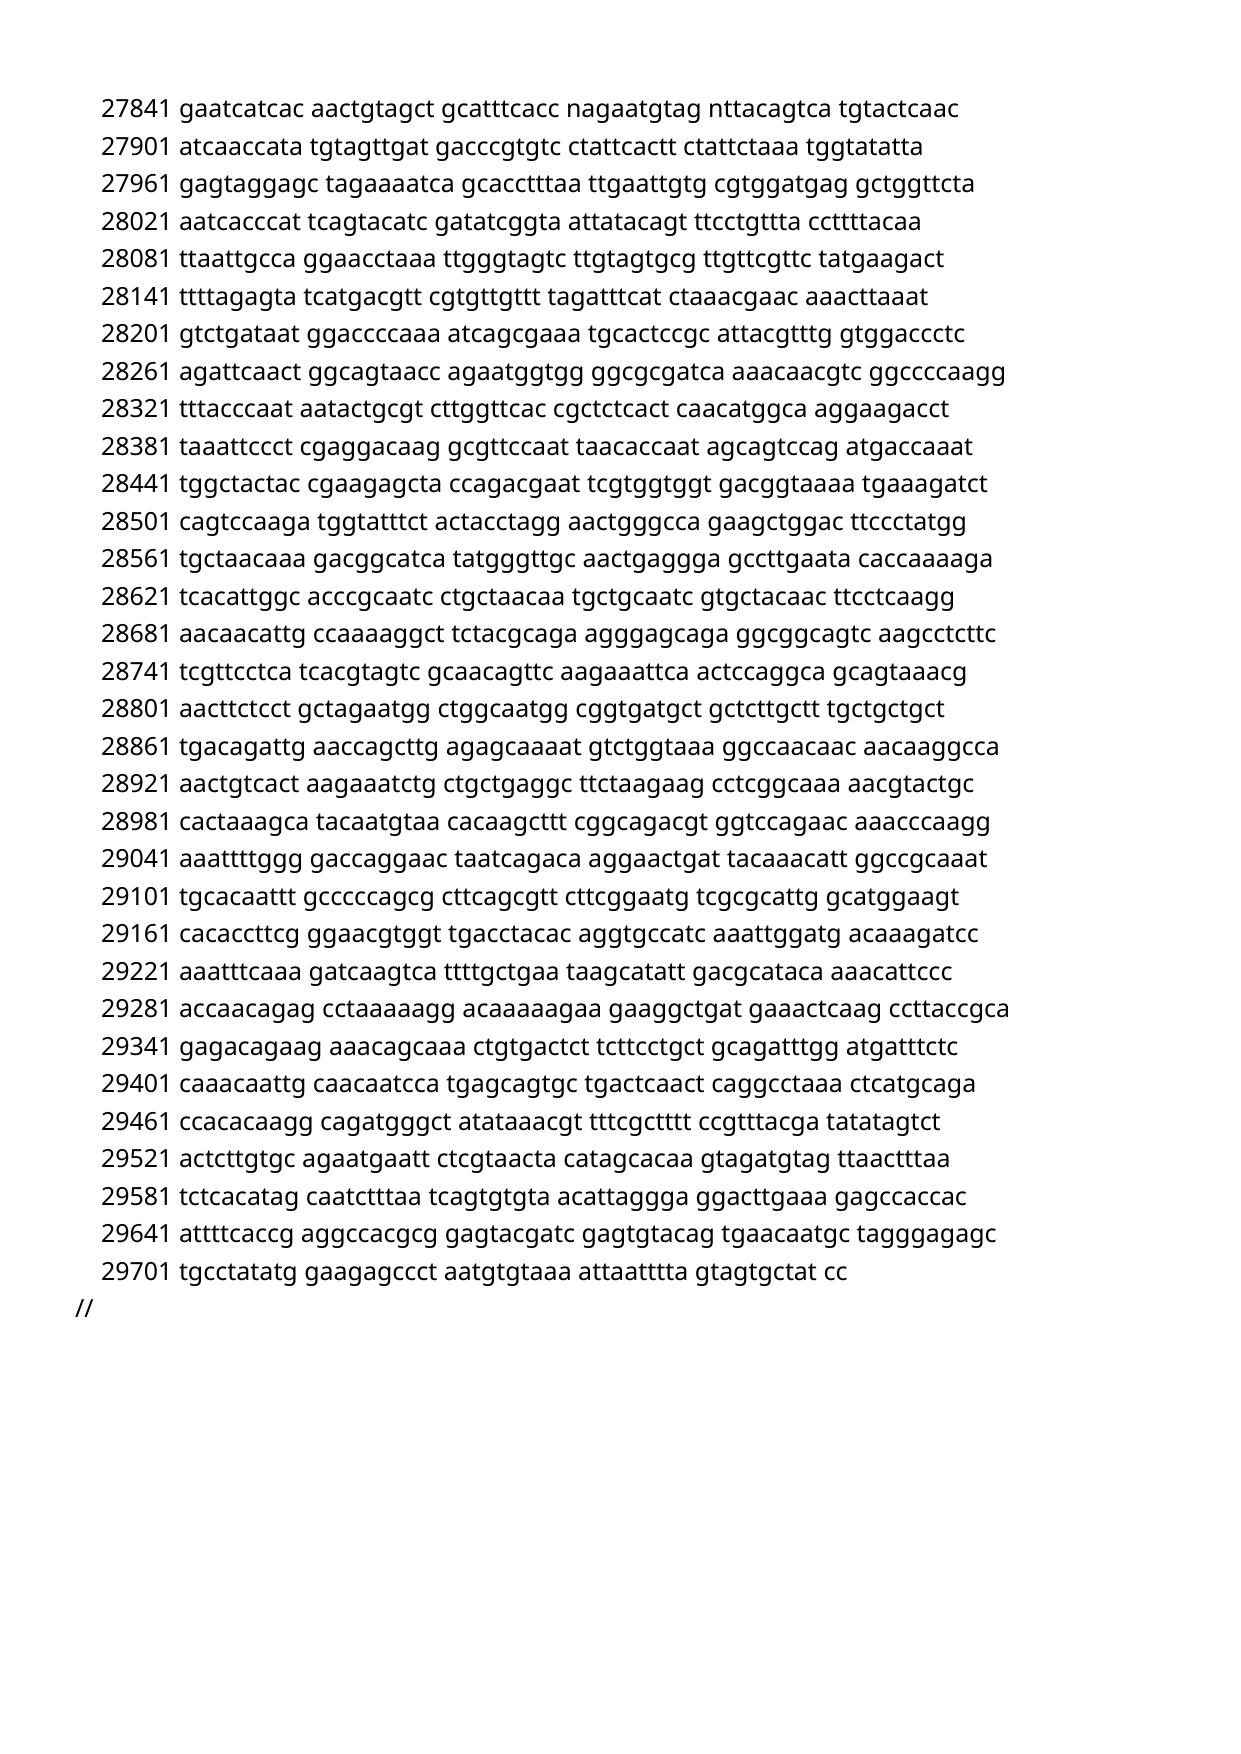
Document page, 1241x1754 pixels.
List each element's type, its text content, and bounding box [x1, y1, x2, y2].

text 28921 aactgtcact aagaaatctg ctgctgaggc ttctaagaag cctcggcaaa aacgtactgc [75, 764, 1165, 802]
text 28081 ttaattgcca ggaacctaaa ttgggtagtc ttgtagtgcg ttgttcgttc tatgaagact [75, 239, 1165, 277]
text 28861 tgacagattg aaccagcttg agagcaaaat gtctggtaaa ggccaacaac aacaaggcca [75, 727, 1165, 764]
text 29041 aaattttggg gaccaggaac taatcagaca aggaactgat tacaaacatt ggccgcaaat [75, 839, 1165, 877]
text 29521 actcttgtgc agaatgaatt ctcgtaacta catagcacaa gtagatgtag ttaactttaa [75, 1139, 1165, 1177]
text 29701 tgcctatatg gaagagccct aatgtgtaaa attaatttta gtagtgctat cc [75, 1252, 1165, 1289]
text 28261 agattcaact ggcagtaacc agaatggtgg ggcgcgatca aaacaacgtc ggccccaagg [75, 352, 1165, 389]
text 28801 aacttctcct gctagaatgg ctggcaatgg cggtgatgct gctcttgctt tgctgctgct [75, 689, 1165, 727]
text 28741 tcgttcctca tcacgtagtc gcaacagttc aagaaattca actccaggca gcagtaaacg [75, 652, 1165, 689]
text 27901 atcaaccata tgtagttgat gacccgtgtc ctattcactt ctattctaaa tggtatatta [75, 127, 1165, 164]
text 28201 gtctgataat ggaccccaaa atcagcgaaa tgcactccgc attacgtttg gtggaccctc [75, 314, 1165, 352]
text 28681 aacaacattg ccaaaaggct tctacgcaga agggagcaga ggcggcagtc aagcctcttc [75, 614, 1165, 652]
text 28981 cactaaagca tacaatgtaa cacaagcttt cggcagacgt ggtccagaac aaacccaagg [75, 802, 1165, 839]
text 27841 gaatcatcac aactgtagct gcatttcacc nagaatgtag nttacagtca tgtactcaac [75, 89, 1165, 127]
text 28381 taaattccct cgaggacaag gcgttccaat taacaccaat agcagtccag atgaccaaat [75, 427, 1165, 464]
text 28321 tttacccaat aatactgcgt cttggttcac cgctctcact caacatggca aggaagacct [75, 389, 1165, 427]
text 28561 tgctaacaaa gacggcatca tatgggttgc aactgaggga gccttgaata caccaaaaga [75, 539, 1165, 577]
text 29221 aaatttcaaa gatcaagtca ttttgctgaa taagcatatt gacgcataca aaacattccc [75, 952, 1165, 989]
text 28501 cagtccaaga tggtatttct actacctagg aactgggcca gaagctggac ttccctatgg [75, 502, 1165, 539]
text 29401 caaacaattg caacaatcca tgagcagtgc tgactcaact caggcctaaa ctcatgcaga [75, 1064, 1165, 1102]
text 29581 tctcacatag caatctttaa tcagtgtgta acattaggga ggacttgaaa gagccaccac [75, 1177, 1165, 1214]
text 29161 cacaccttcg ggaacgtggt tgacctacac aggtgccatc aaattggatg acaaagatcc [75, 914, 1165, 952]
text 28021 aatcacccat tcagtacatc gatatcggta attatacagt ttcctgttta ccttttacaa [75, 202, 1165, 239]
text 29641 attttcaccg aggccacgcg gagtacgatc gagtgtacag tgaacaatgc tagggagagc [75, 1214, 1165, 1252]
text 27961 gagtaggagc tagaaaatca gcacctttaa ttgaattgtg cgtggatgag gctggttcta [75, 164, 1165, 202]
text 29461 ccacacaagg cagatgggct atataaacgt tttcgctttt ccgtttacga tatatagtct [75, 1102, 1165, 1139]
text 28621 tcacattggc acccgcaatc ctgctaacaa tgctgcaatc gtgctacaac ttcctcaagg [75, 577, 1165, 614]
text 29281 accaacagag cctaaaaagg acaaaaagaa gaaggctgat gaaactcaag ccttaccgca [75, 989, 1165, 1027]
text 29341 gagacagaag aaacagcaaa ctgtgactct tcttcctgct gcagatttgg atgatttctc [75, 1027, 1165, 1064]
text // [75, 1289, 1165, 1327]
text 29101 tgcacaattt gcccccagcg cttcagcgtt cttcggaatg tcgcgcattg gcatggaagt [75, 877, 1165, 914]
text 28141 ttttagagta tcatgacgtt cgtgttgttt tagatttcat ctaaacgaac aaacttaaat [75, 277, 1165, 314]
text 28441 tggctactac cgaagagcta ccagacgaat tcgtggtggt gacggtaaaa tgaaagatct [75, 464, 1165, 502]
